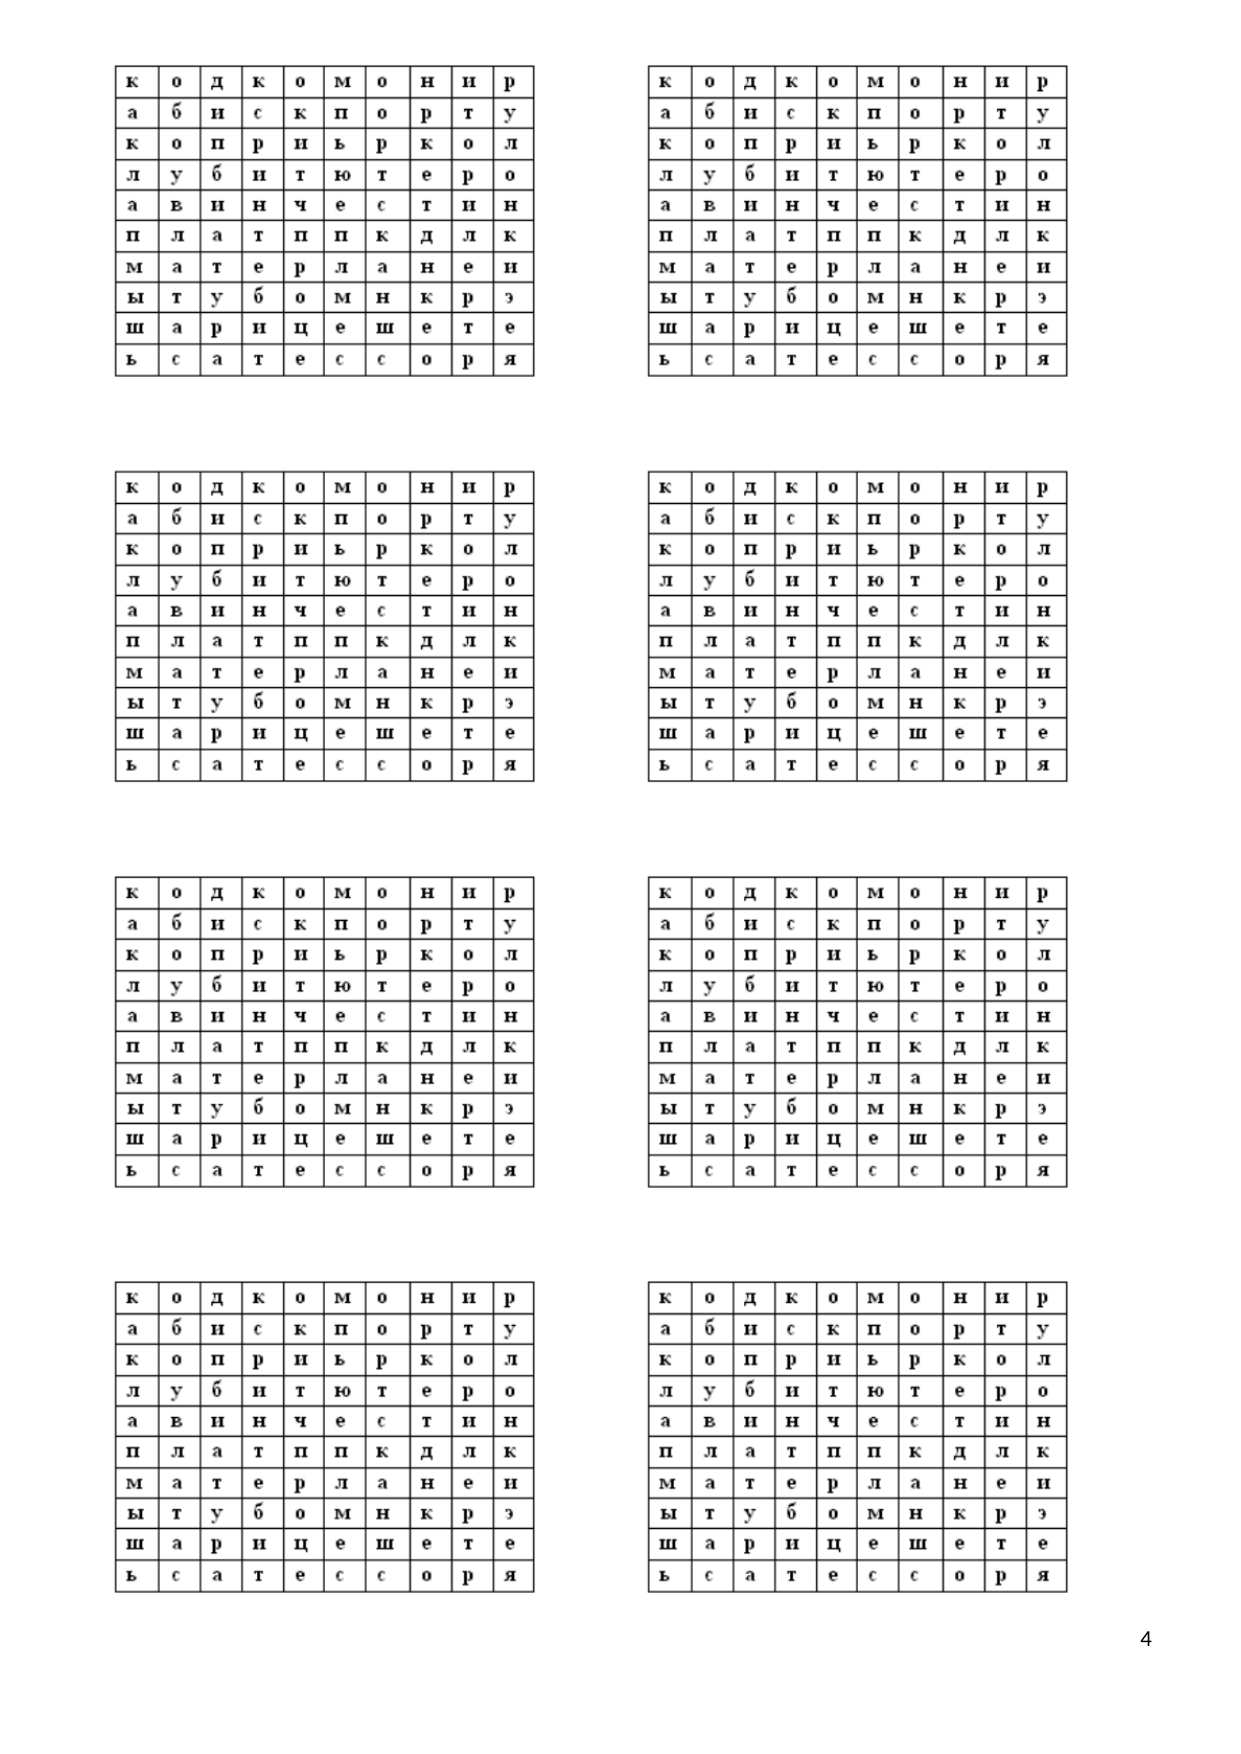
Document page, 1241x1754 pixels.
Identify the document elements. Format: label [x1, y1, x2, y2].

picture [636, 464, 1082, 800]
picture [636, 1275, 1082, 1611]
picture [636, 59, 1082, 394]
picture [103, 59, 549, 394]
picture [103, 1275, 549, 1611]
picture [636, 869, 1082, 1205]
picture [103, 869, 549, 1205]
picture [103, 464, 549, 800]
